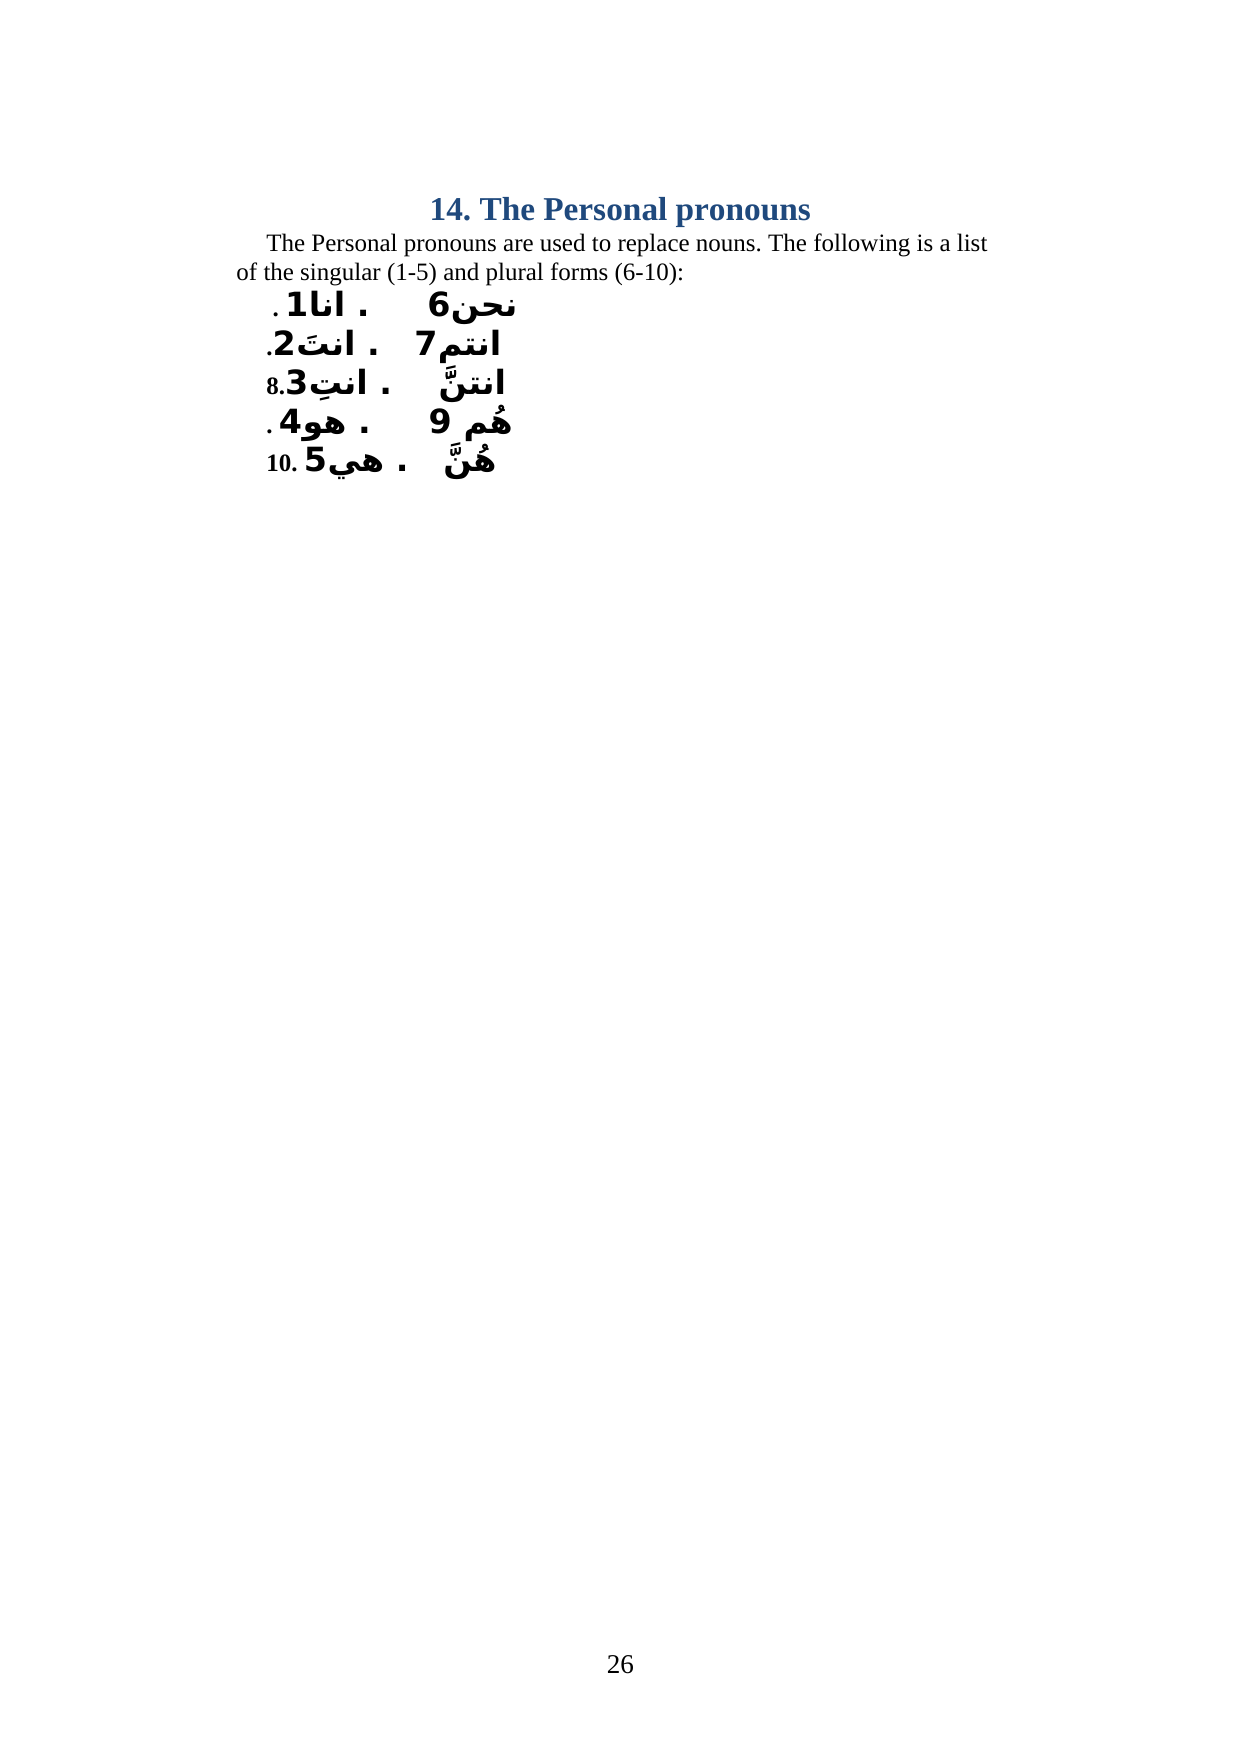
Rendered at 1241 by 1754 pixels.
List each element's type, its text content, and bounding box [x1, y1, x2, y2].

text . نحن6 . انا1 [236, 286, 1004, 324]
text The Personal pronouns are used to replace nouns. The following is a list of the singular (1-5) and plural forms (6-10): [236, 228, 1004, 286]
subtitle 14. The Personal pronouns [236, 190, 1004, 228]
text . هُم 9 . هو4 [236, 402, 1004, 441]
text .انتم7 . انتَ2 [236, 324, 1004, 363]
text 10. هُنَّ . هي5 [236, 441, 1004, 480]
text 8.انتنََّ . انتِ3 [236, 363, 1004, 402]
